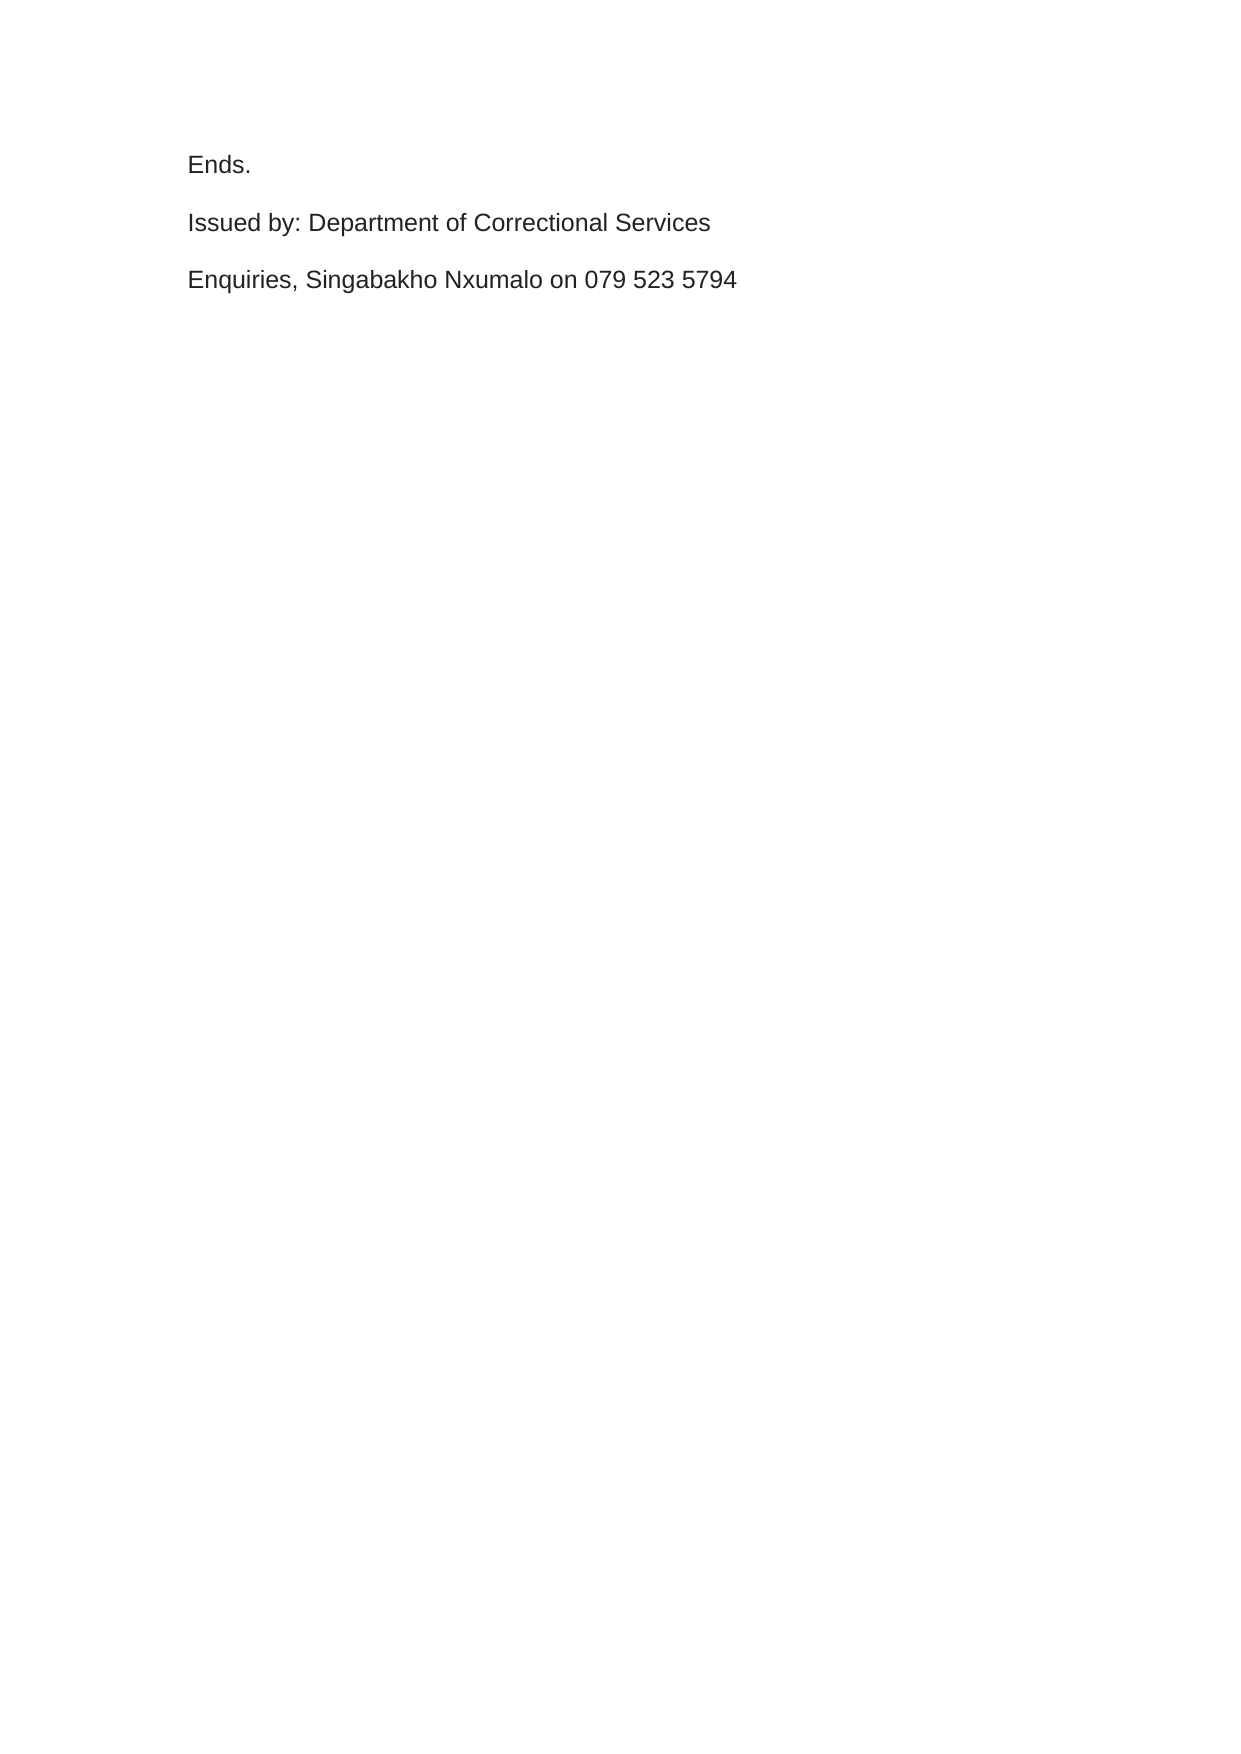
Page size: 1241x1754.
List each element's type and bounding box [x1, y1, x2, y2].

text [187, 150, 1053, 294]
